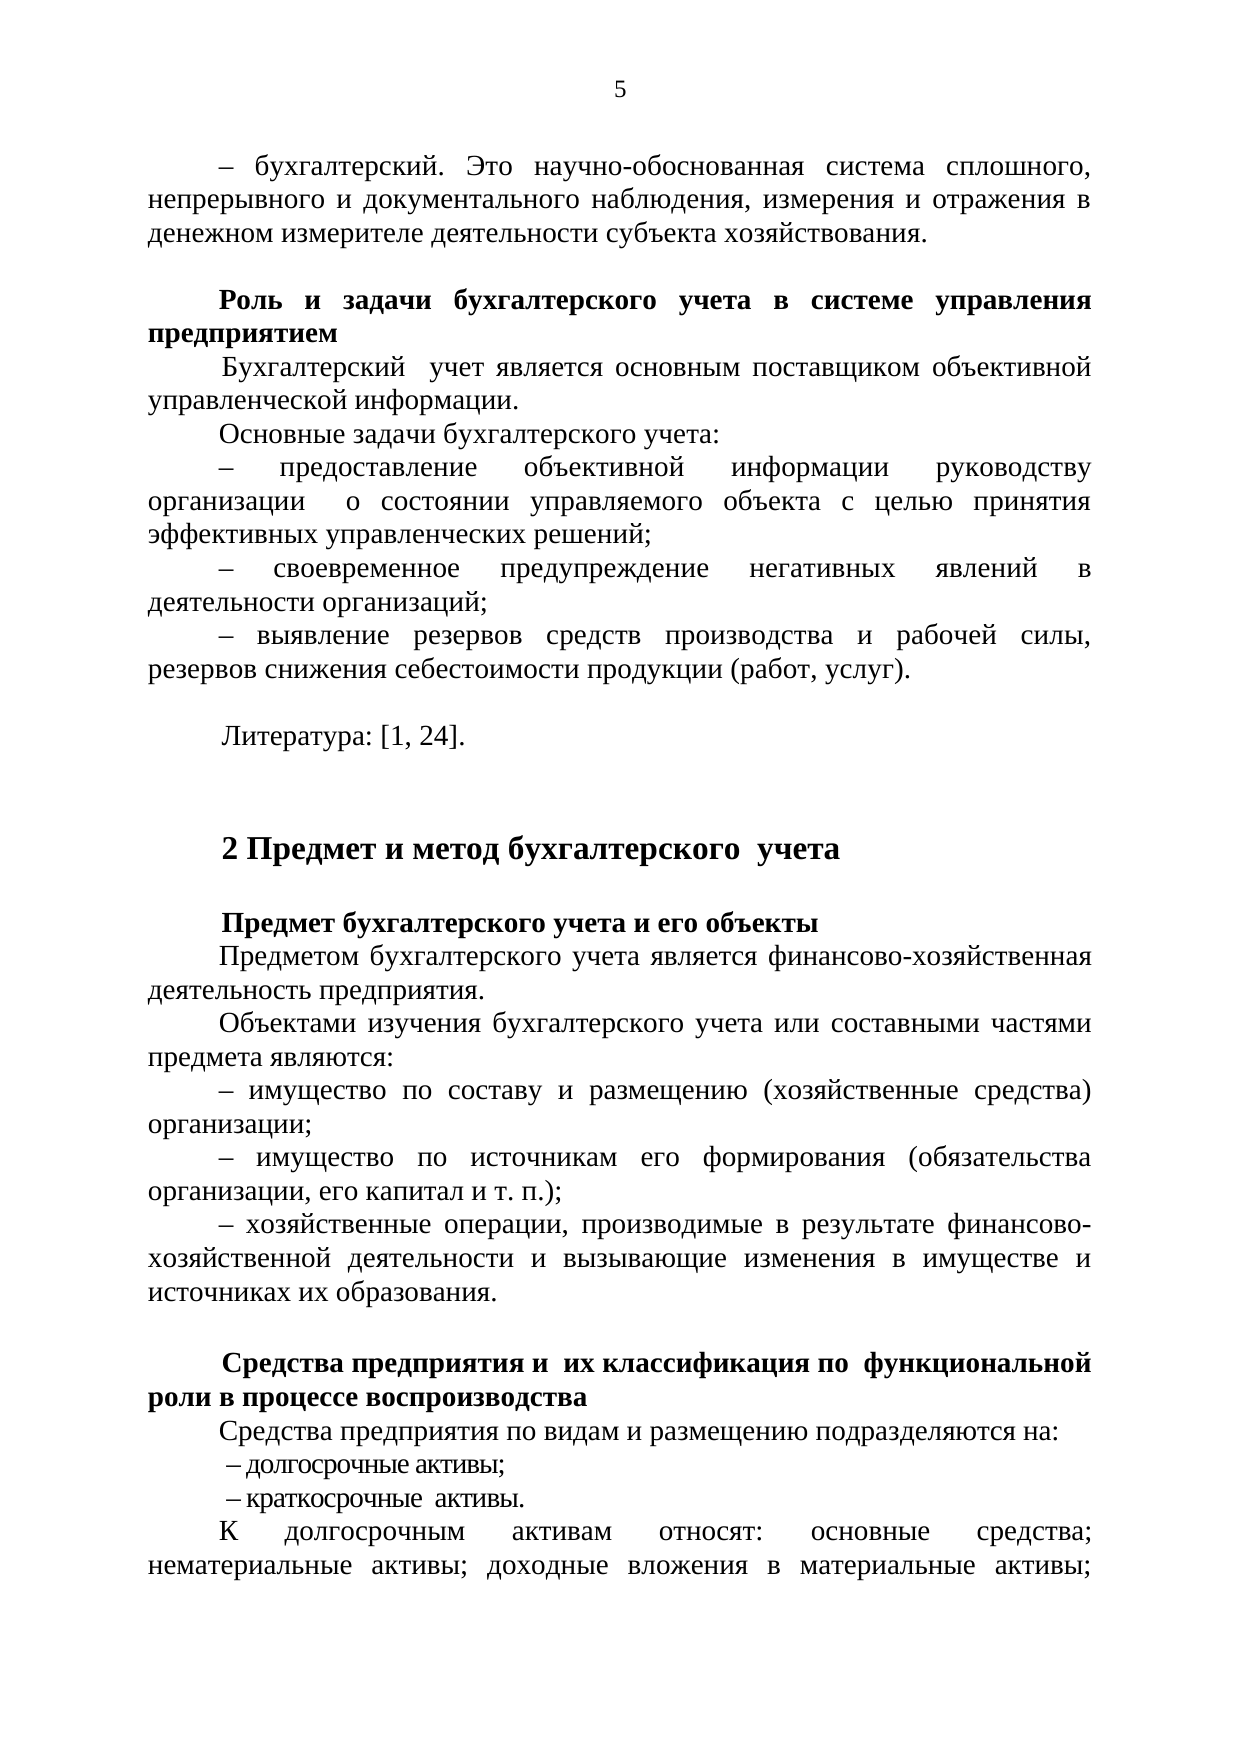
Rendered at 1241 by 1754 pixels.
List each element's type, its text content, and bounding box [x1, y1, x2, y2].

text Средства предприятия и их классификация по функциональной роли в процессе воспроизводства [148, 1346, 1092, 1413]
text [148, 1513, 1092, 1580]
text – бухгалтерский. Это научно-обоснованная система сплошного, непрерывного и документального наблюдения, измерения и отражения в денежном измерителе деятельности субъекта хозяйствования. [148, 148, 1092, 248]
text – своевременное предупреждение негативных явлений в деятельности организаций; [148, 550, 1092, 617]
text 2 Предмет и метод бухгалтерского учета [148, 828, 1092, 866]
text – выявление резервов средств производства и рабочей силы, резервов снижения себестоимости продукции (работ, услуг). [148, 617, 1092, 684]
text Основные задачи бухгалтерского учета: [148, 416, 1092, 449]
text Бухгалтерский учет является основным поставщиком объективной управленческой информации. [148, 349, 1092, 416]
text Средства предприятия по видам и размещению подразделяются на: [148, 1413, 1092, 1446]
text Предмет бухгалтерского учета и его объекты [148, 905, 1092, 938]
text – предоставление объективной информации руководству организации о состоянии управляемого объекта с целью принятия эффективных управленческих решений; [148, 449, 1092, 550]
text Литература: [1, 24]. [148, 718, 1092, 751]
text Объектами изучения бухгалтерского учета или составными частями предмета являются: [148, 1005, 1092, 1072]
text – краткосрочные активы. [148, 1480, 1092, 1513]
text Роль и задачи бухгалтерского учета в системе управления предприятием [148, 282, 1092, 349]
text – хозяйственные операции, производимые в результате финансово-хозяйственной деятельности и вызывающие изменения в имуществе и источниках их образования. [148, 1207, 1092, 1307]
text – имущество по составу и размещению (хозяйственные средства) организации; [148, 1072, 1092, 1139]
text – долгосрочные активы; [148, 1446, 1092, 1480]
text – имущество по источникам его формирования (обязательства организации, его капитал и т. п.); [148, 1139, 1092, 1207]
text Предметом бухгалтерского учета является финансово-хозяйственная деятельность предприятия. [148, 938, 1092, 1005]
